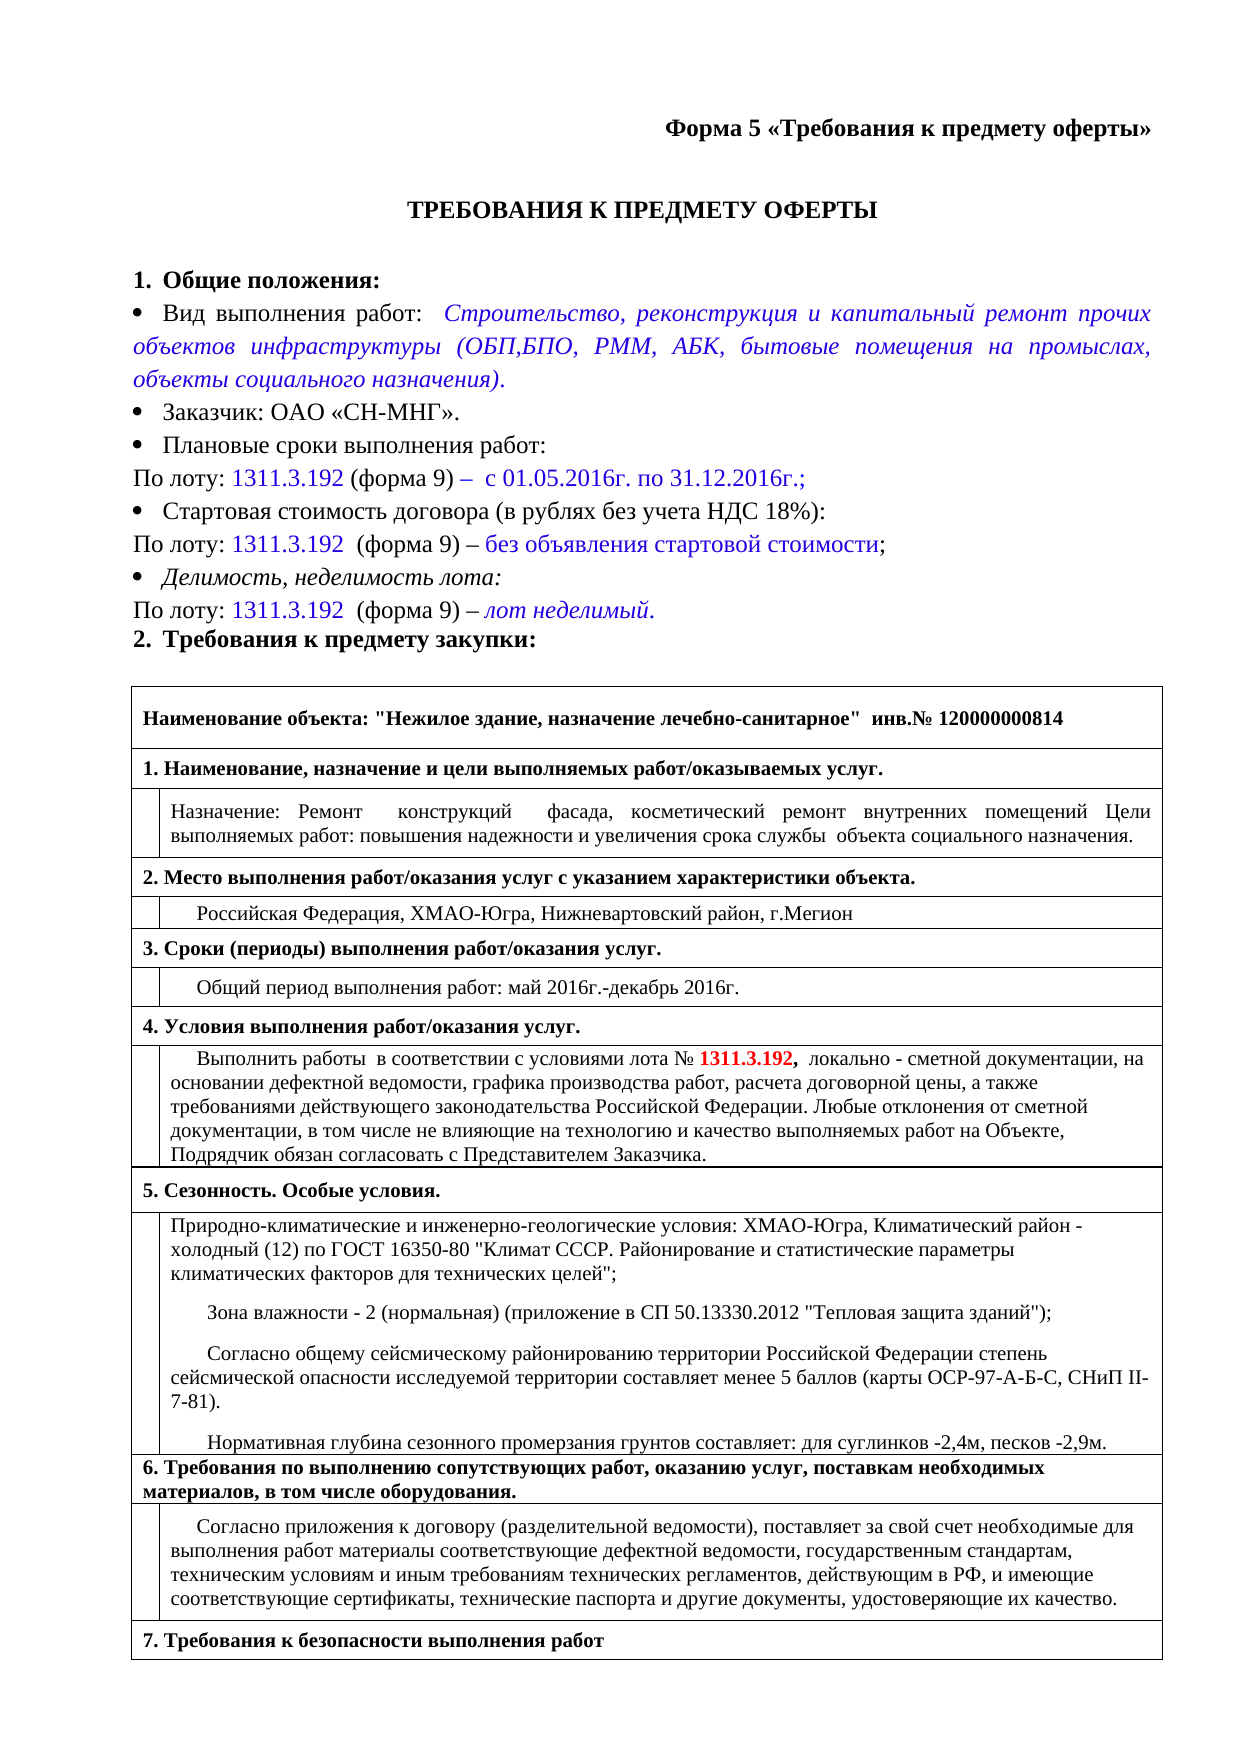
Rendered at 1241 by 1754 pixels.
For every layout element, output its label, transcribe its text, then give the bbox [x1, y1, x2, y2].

table_cell 2. Место выполнения работ/оказания услуг с указанием характеристики объекта. [132, 858, 1162, 896]
table_cell Назначение: Ремонт конструкций фасада, косметический ремонт внутренних помещений Цели выполняемых работ: повышения надежности и увеличения срока службы объекта социального назначения. [160, 789, 1162, 857]
text ТРЕБОВАНИЯ К ПРЕДМЕТУ ОФЕРТЫ [133, 195, 1152, 224]
table_cell 5. Сезонность. Особые условия. [132, 1168, 1162, 1212]
list Плановые сроки выполнения работ: [133, 430, 1152, 459]
list Вид выполнения работ: Строительство, реконструкция и капитальный ремонт прочих объектов инфраструктуры (ОБП,БПО, РММ, АБК, бытовые помещения на промыслах, объекты социального назначения). [133, 298, 1152, 393]
table_header Наименование объекта: "Нежилое здание, назначение лечебно-санитарное" инв.№ 120000000814 [132, 687, 1162, 748]
list Общие положения: [133, 265, 1152, 294]
table_cell 3. Сроки (периоды) выполнения работ/оказания услуг. [132, 929, 1162, 967]
table_cell Природно-климатические и инженерно-геологические условия: ХМАО-Югра, Климатический район - холодный (12) по ГОСТ 16350-80 "Климат СССР. Районирование и статистические параметры климатических факторов для технических целей"; [160, 1213, 1162, 1299]
table_cell 7. Требования к безопасности выполнения работ [132, 1621, 1162, 1659]
table_cell [132, 1046, 159, 1166]
table_cell 4. Условия выполнения работ/оказания услуг. [132, 1007, 1162, 1045]
table_cell [132, 1504, 159, 1620]
text По лоту: 1311.3.192 (форма 9) – без объявления стартовой стоимости; [133, 529, 1152, 558]
table_cell [132, 1213, 159, 1454]
table_cell Российская Федерация, ХМАО-Югра, Нижневартовский район, г.Мегион [160, 897, 1162, 928]
text По лоту: 1311.3.192 (форма 9) – лот неделимый. [133, 595, 1152, 624]
table_cell Общий период выполнения работ: май 2016г.-декабрь 2016г. [160, 968, 1162, 1006]
table_cell Выполнить работы в соответствии с условиями лота № 1311.3.192, локально - сметной документации, на основании дефектной ведомости, графика производства работ, расчета договорной цены, а также требованиями действующего законодательства Российской Федерации. Любые отклонения от сметной документации, в том числе не влияющие на технологию и качество выполняемых работ на Объекте, Подрядчик обязан согласовать с Представителем Заказчика. [160, 1046, 1162, 1166]
text По лоту: 1311.3.192 (форма 9) – с 01.05.2016г. по 31.12.2016г.; [133, 463, 1152, 492]
table_cell Согласно общему сейсмическому районированию территории Российской Федерации степень сейсмической опасности исследуемой территории составляет менее 5 баллов (карты ОСР-97-А-Б-С, СНиП II-7-81). [160, 1340, 1162, 1429]
text Форма 5 «Требования к предмету оферты» [133, 113, 1152, 141]
table_cell Согласно приложения к договору (разделительной ведомости), поставляет за свой счет необходимые для выполнения работ материалы соответствующие дефектной ведомости, государственным стандартам, техническим условиям и иным требованиям технических регламентов, действующим в РФ, и имеющие соответствующие сертификаты, технические паспорта и другие документы, удостоверяющие их качество. [160, 1504, 1162, 1620]
table_cell 1. Наименование, назначение и цели выполняемых работ/оказываемых услуг. [132, 749, 1162, 787]
list Требования к предмету закупки: [133, 624, 1152, 653]
list Делимость, неделимость лота: [133, 562, 1152, 591]
table_cell [132, 789, 159, 857]
table_cell Зона влажности - 2 (нормальная) (приложение в СП 50.13330.2012 "Тепловая защита зданий"); [160, 1299, 1162, 1340]
table_cell [132, 968, 159, 1006]
table_cell [132, 897, 159, 928]
table_cell 6. Требования по выполнению сопутствующих работ, оказанию услуг, поставкам необходимых материалов, в том числе оборудования. [132, 1455, 1162, 1503]
list Стартовая стоимость договора (в рублях без учета НДС 18%): [133, 496, 1152, 525]
list Заказчик: ОАО «СН-МНГ». [133, 397, 1152, 426]
table_cell Нормативная глубина сезонного промерзания грунтов составляет: для суглинков -2,4м, песков -2,9м. [160, 1429, 1162, 1454]
